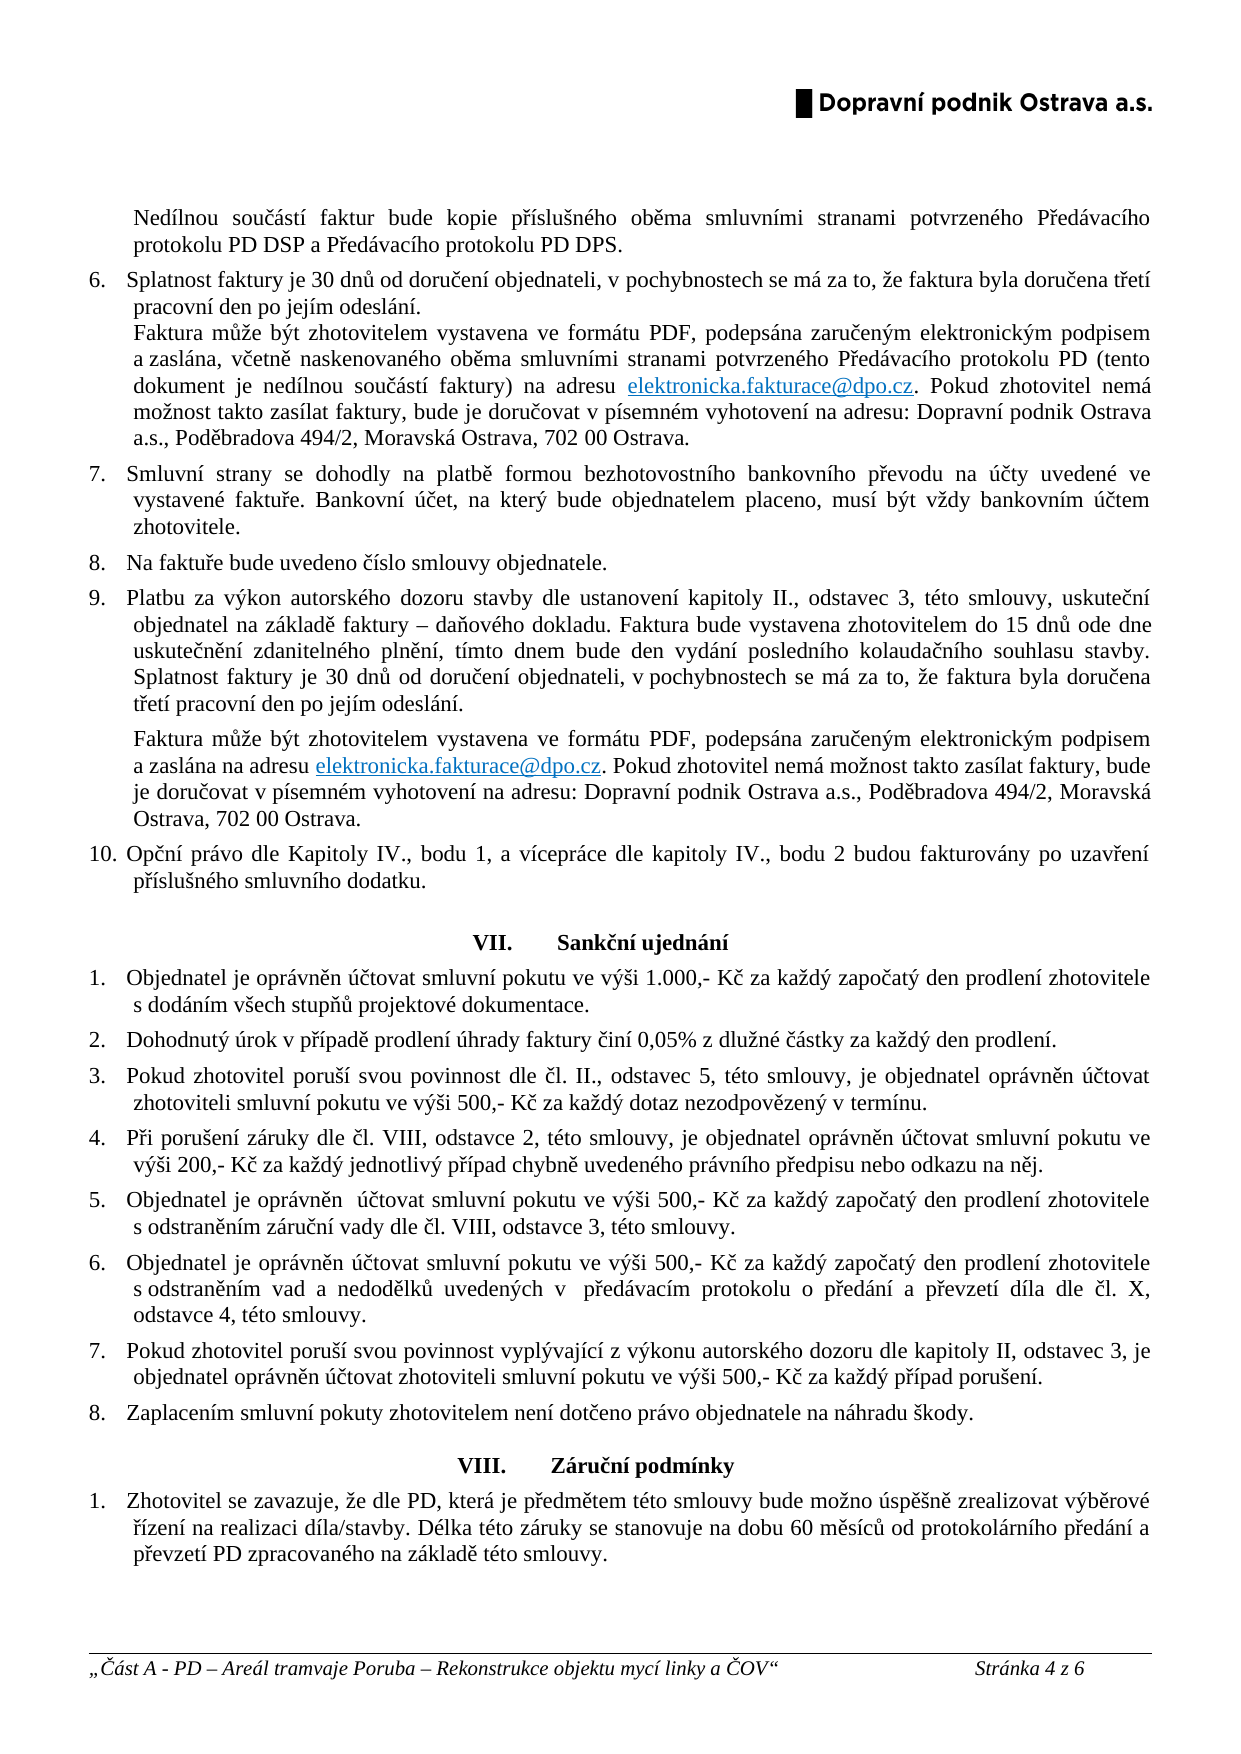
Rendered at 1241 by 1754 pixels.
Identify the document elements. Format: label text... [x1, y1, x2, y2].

picture [795, 89, 1152, 118]
text Nedílnou součástí faktur bude kopie příslušného oběma smluvními stranami potvrzeného Předávacího protokolu PD DSP a Předávacího protokolu PD DPS. [133, 204, 1152, 257]
list Zaplacením smluvní pokuty zhotovitelem není dotčeno právo objednatele na náhradu škody. [89, 1399, 1152, 1425]
list Smluvní strany se dohodly na platbě formou bezhotovostního bankovního převodu na účty uvedené ve vystavené faktuře. Bankovní účet, na který bude objednatelem placeno, musí být vždy bankovním účtem zhotovitele. [89, 460, 1152, 539]
list Záruční podmínky [89, 1452, 1152, 1478]
text Faktura může být zhotovitelem vystavena ve formátu PDF, podepsána zaručeným elektronickým podpisem a zaslána na adresu elektronicka.fakturace@dpo.cz. Pokud zhotovitel nemá možnost takto zasílat faktury, bude je doručovat v písemném vyhotovení na adresu: Dopravní podnik Ostrava a.s., Poděbradova 494/2, Moravská Ostrava, 702 00 Ostrava. [133, 726, 1152, 831]
list Na faktuře bude uvedeno číslo smlouvy objednatele. [89, 549, 1152, 575]
text Faktura může být zhotovitelem vystavena ve formátu PDF, podepsána zaručeným elektronickým podpisem a zaslána, včetně naskenovaného oběma smluvními stranami potvrzeného Předávacího protokolu PD (tento dokument je nedílnou součástí faktury) na adresu elektronicka.fakturace@dpo.cz. Pokud zhotovitel nemá možnost takto zasílat faktury, bude je doručovat v písemném vyhotovení na adresu: Dopravní podnik Ostrava a.s., Poděbradova 494/2, Moravská Ostrava, 702 00 Ostrava. [133, 319, 1152, 451]
list Dohodnutý úrok v případě prodlení úhrady faktury činí 0,05% z dlužné částky za každý den prodlení. [89, 1027, 1152, 1053]
list Objednatel je oprávněn účtovat smluvní pokutu ve výši 500,- Kč za každý započatý den prodlení zhotovitele s odstraněním záruční vady dle čl. VIII, odstavce 3, této smlouvy. [89, 1186, 1152, 1239]
list Platbu za výkon autorského dozoru stavby dle ustanovení kapitoly II., odstavec 3, této smlouvy, uskuteční objednatel na základě faktury – daňového dokladu. Faktura bude vystavena zhotovitelem do 15 dnů ode dne uskutečnění zdanitelného plnění, tímto dnem bude den vydání posledního kolaudačního souhlasu stavby. Splatnost faktury je 30 dnů od doručení objednateli, v pochybnostech se má za to, že faktura byla doručena třetí pracovní den po jejím odeslání. [89, 584, 1152, 716]
list Splatnost faktury je 30 dnů od doručení objednateli, v pochybnostech se má za to, že faktura byla doručena třetí pracovní den po jejím odeslání. [89, 266, 1152, 319]
list Sankční ujednání [89, 929, 1152, 955]
list Objednatel je oprávněn účtovat smluvní pokutu ve výši 1.000,- Kč za každý započatý den prodlení zhotovitele s dodáním všech stupňů projektové dokumentace. [89, 964, 1152, 1017]
list Objednatel je oprávněn účtovat smluvní pokutu ve výši 500,- Kč za každý započatý den prodlení zhotovitele s odstraněním vad a nedodělků uvedených v předávacím protokolu o předání a převzetí díla dle čl. X, odstavce 4, této smlouvy. [89, 1248, 1152, 1328]
list Pokud zhotovitel poruší svou povinnost dle čl. II., odstavec 5, této smlouvy, je objednatel oprávněn účtovat zhotoviteli smluvní pokutu ve výši 500,- Kč za každý dotaz nezodpovězený v termínu. [89, 1062, 1152, 1115]
list Při porušení záruky dle čl. VIII, odstavce 2, této smlouvy, je objednatel oprávněn účtovat smluvní pokutu ve výši 200,- Kč za každý jednotlivý případ chybně uvedeného právního předpisu nebo odkazu na něj. [89, 1124, 1152, 1177]
list Zhotovitel se zavazuje, že dle PD, která je předmětem této smlouvy bude možno úspěšně zrealizovat výběrové řízení na realizaci díla/stavby. Délka této záruky se stanovuje na dobu 60 měsíců od protokolárního předání a převzetí PD zpracovaného na základě této smlouvy. [89, 1487, 1152, 1567]
list Pokud zhotovitel poruší svou povinnost vyplývající z výkonu autorského dozoru dle kapitoly II, odstavec 3, je objednatel oprávněn účtovat zhotoviteli smluvní pokutu ve výši 500,- Kč za každý případ porušení. [89, 1337, 1152, 1390]
list Opční právo dle Kapitoly IV., bodu 1, a vícepráce dle kapitoly IV., bodu 2 budou fakturovány po uzavření příslušného smluvního dodatku. [89, 840, 1152, 893]
